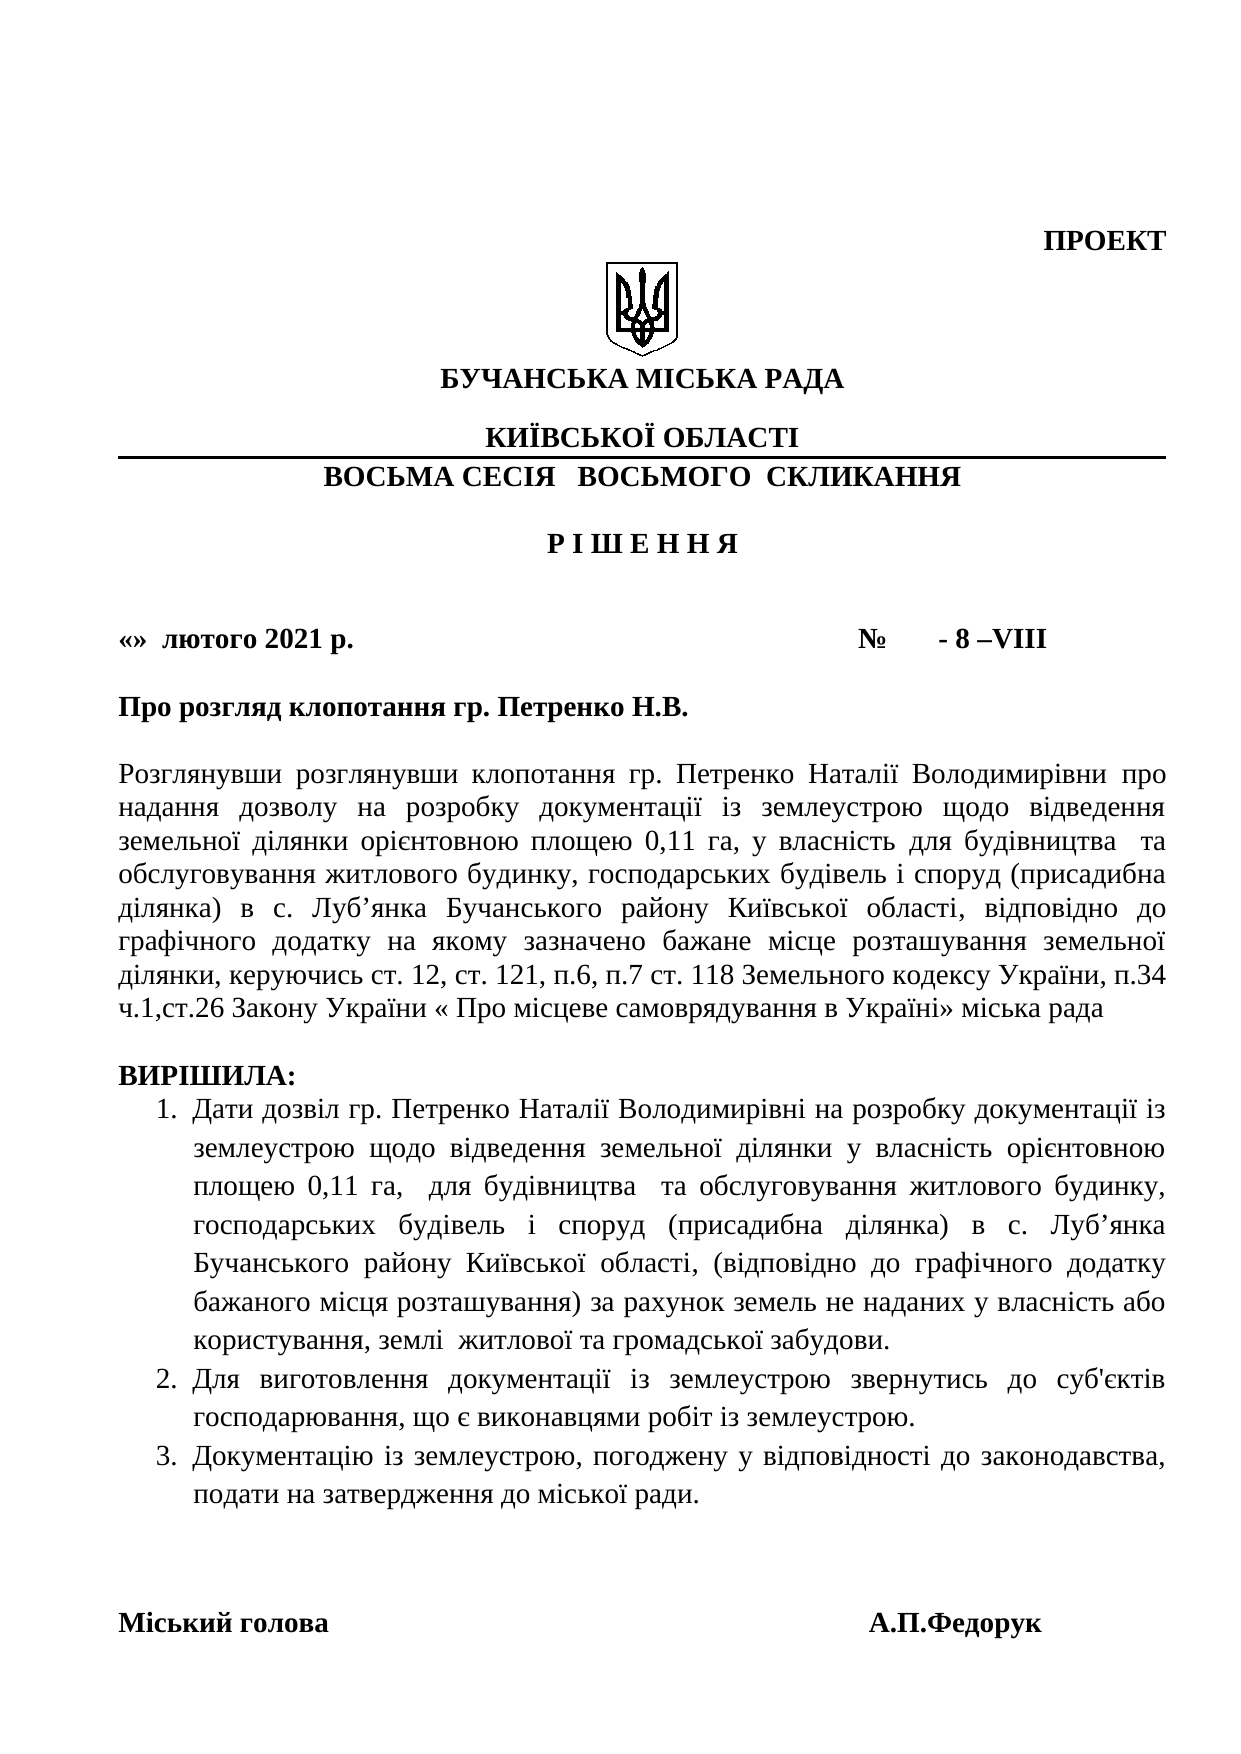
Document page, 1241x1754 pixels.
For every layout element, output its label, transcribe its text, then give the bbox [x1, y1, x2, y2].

text Розглянувши розглянувши клопотання гр. Петренко Наталії Володимирівни про надання дозволу на розробку документації із землеустрою щодо відведення земельної ділянки орієнтовною площею 0,11 га, у власність для будівництва та обслуговування житлового будинку, господарських будівель і споруд (присадибна ділянка) в с. Луб’янка Бучанського району Київської області, відповідно до графічного додатку на якому зазначено бажане місце розташування земельної ділянки, керуючись ст. 12, ст. 121, п.6, п.7 ст. 118 Земельного кодексу України, п.34 ч.1,ст.26 Закону України « Про місцеве самоврядування в Україні» міська рада [118, 756, 1166, 1024]
text ВИРІШИЛА: [118, 1058, 1166, 1091]
list Дати дозвіл гр. Петренко Наталії Володимирівні на розробку документації із землеустрою щодо відведення земельної ділянки у власність орієнтовною площею 0,11 га, для будівництва та обслуговування житлового будинку, господарських будівель і споруд (присадибна ділянка) в с. Луб’янка Бучанського району Київської області, (відповідно до графічного додатку бажаного місця розташування) за рахунок земель не наданих у власність або користування, землі житлової та громадської забудови. [156, 1091, 1166, 1356]
text Р І Ш Е Н Н Я [118, 526, 1166, 560]
text Про розгляд клопотання гр. Петренко Н.В. [118, 689, 1166, 722]
text «» лютого 2021 р. № - 8 –VІІІ [118, 622, 1166, 655]
list Документацію із землеустрою, погоджену у відповідності до законодавства, подати на затвердження до міської ради. [156, 1438, 1166, 1510]
text КИЇВСЬКОЇ ОБЛАСТІ [118, 420, 1166, 456]
text ПРОЕКТ [118, 223, 1166, 256]
text ВОСЬМА СЕСІЯ ВОСЬМОГО СКЛИКАННЯ [118, 459, 1166, 493]
list Для виготовлення документації із землеустрою звернутись до суб'єктів господарювання, що є виконавцями робіт із землеустрою. [156, 1361, 1166, 1433]
text БУЧАНСЬКА МІСЬКА РАДА [118, 361, 1166, 394]
text Міський голова А.П.Федорук [118, 1605, 1166, 1638]
